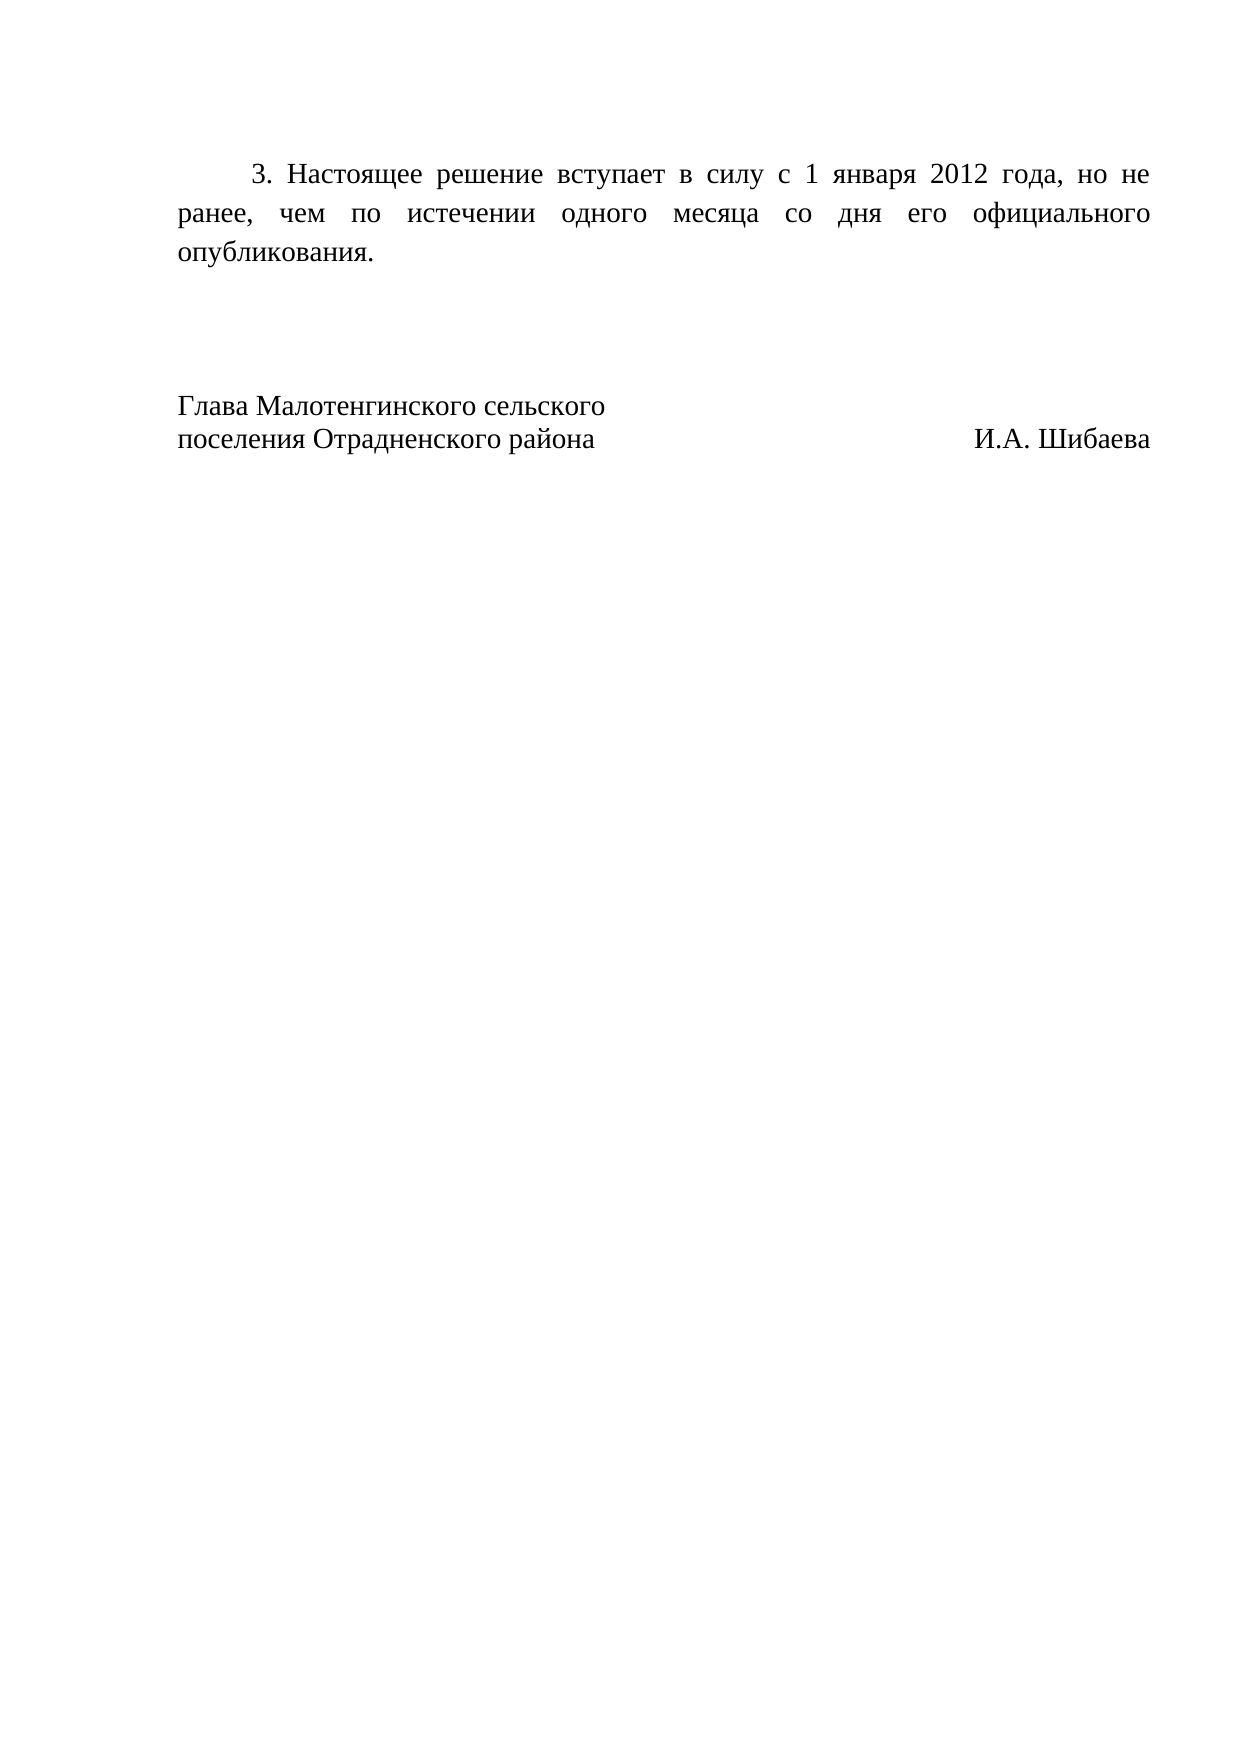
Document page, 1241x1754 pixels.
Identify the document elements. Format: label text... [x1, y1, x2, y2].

text 3. Настоящее решение вступает в силу с 1 января 2012 года, но не ранее, чем по истечении одного месяца со дня его официального опубликования. [177, 157, 1152, 267]
text поселения Отрадненского района И.А. Шибаева [177, 421, 1152, 455]
text Глава Малотенгинского сельского [177, 388, 1152, 421]
